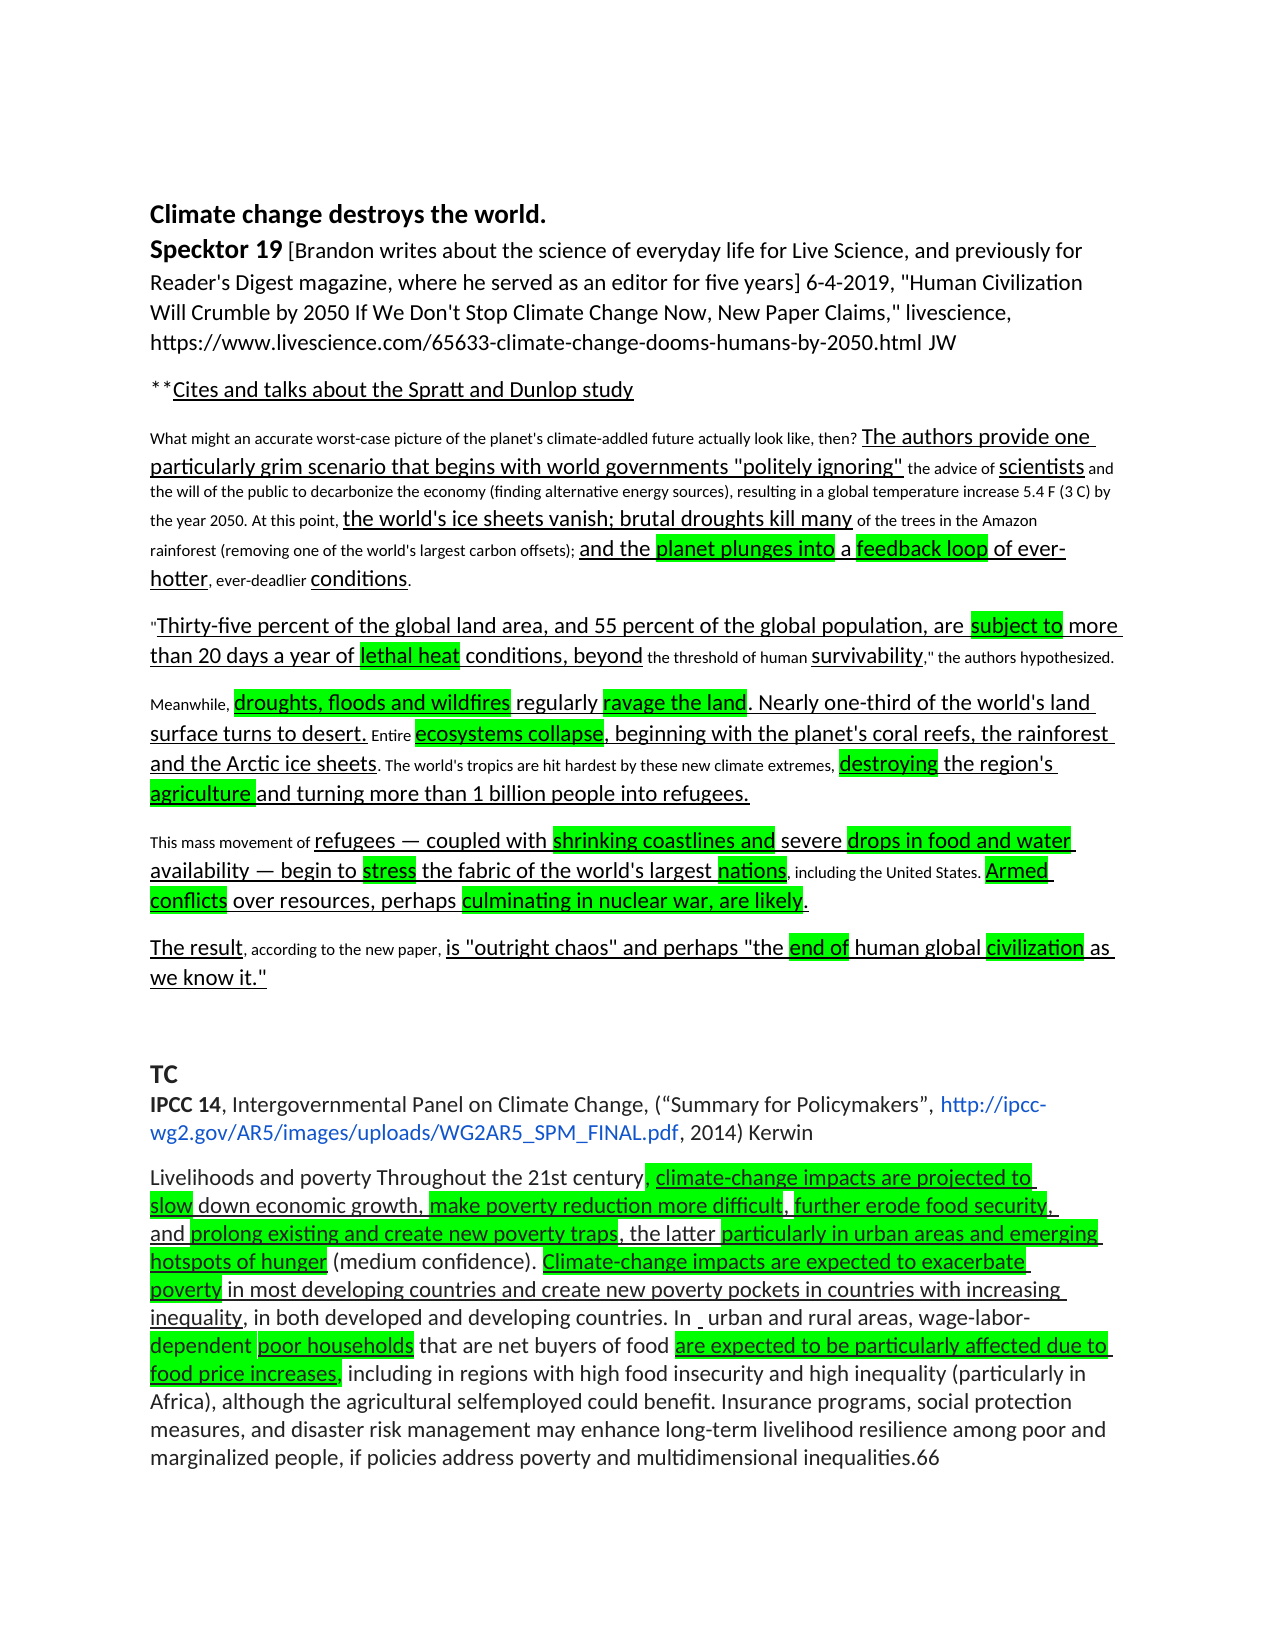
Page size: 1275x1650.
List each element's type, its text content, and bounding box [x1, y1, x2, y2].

subtitle Climate change destroys the world. [150, 197, 1125, 230]
text **Cites and talks about the Spratt and Dunlop study [150, 375, 1125, 403]
text What might an accurate worst-case picture of the planet's climate-addled future actually look like, then? The authors provide one particularly grim scenario that begins with world governments "politely ignoring" the advice of scientists and the will of the public to decarbonize the economy (finding alternative energy sources), resulting in a global temperature increase 5.4 F (3 C) by the year 2050. At this point, the world's ice sheets vanish; brutal droughts kill many of the trees in the Amazon rainforest (removing one of the world's largest carbon offsets); and the planet plunges into a feedback loop of ever-hotter, ever-deadlier conditions. [150, 422, 1125, 593]
text Specktor 19 [Brandon writes about the science of everyday life for Live Science, and previously for Reader's Digest magazine, where he served as an editor for five years] 6-4-2019, "Human Civilization Will Crumble by 2050 If We Don't Stop Climate Change Now, New Paper Claims," livescience, https://www.livescience.com/65633-climate-change-dooms-humans-by-2050.html JW [150, 232, 1125, 356]
text Livelihoods and poverty Throughout the 21st century, climate-change impacts are projected to slow down economic growth, make poverty reduction more difficult, further erode food security, and prolong existing and create new poverty traps, the latter particularly in urban areas and emerging hotspots of hunger (medium confidence). Climate-change impacts are expected to exacerbate poverty in most developing countries and create new poverty pockets in countries with increasing inequality, in both developed and developing countries. In urban and rural areas, wage-labor-dependent poor households that are net buyers of food are expected to be particularly affected due to food price increases, including in regions with high food insecurity and high inequality (particularly in Africa), although the agricultural selfemployed could benefit. Insurance programs, social protection measures, and disaster risk management may enhance long-term livelihood resilience among poor and marginalized people, if policies address poverty and multidimensional inequalities.66 [150, 1163, 1125, 1471]
text The result, according to the new paper, is "outright chaos" and perhaps "the end of human global civilization as we know it." [150, 933, 1125, 992]
text "Thirty-five percent of the global land area, and 55 percent of the global population, are subject to more than 20 days a year of lethal heat conditions, beyond the threshold of human survivability," the authors hypothesized. [150, 611, 1125, 670]
subtitle TC [150, 1057, 1125, 1090]
text This mass movement of refugees — coupled with shrinking coastlines and severe drops in food and water availability — begin to stress the fabric of the world's largest nations, including the United States. Armed conflicts over resources, perhaps culminating in nuclear war, are likely. [150, 826, 1125, 914]
text IPCC 14, Intergovernmental Panel on Climate Change, (“Summary for Policymakers”, http://ipcc-wg2.gov/AR5/images/uploads/WG2AR5_SPM_FINAL.pdf, 2014) Kerwin [150, 1090, 1125, 1146]
text Meanwhile, droughts, floods and wildfires regularly ravage the land. Nearly one-third of the world's land surface turns to desert. Entire ecosystems collapse, beginning with the planet's coral reefs, the rainforest and the Arctic ice sheets. The world's tropics are hit hardest by these new climate extremes, destroying the region's agriculture and turning more than 1 billion people into refugees. [150, 688, 1125, 807]
